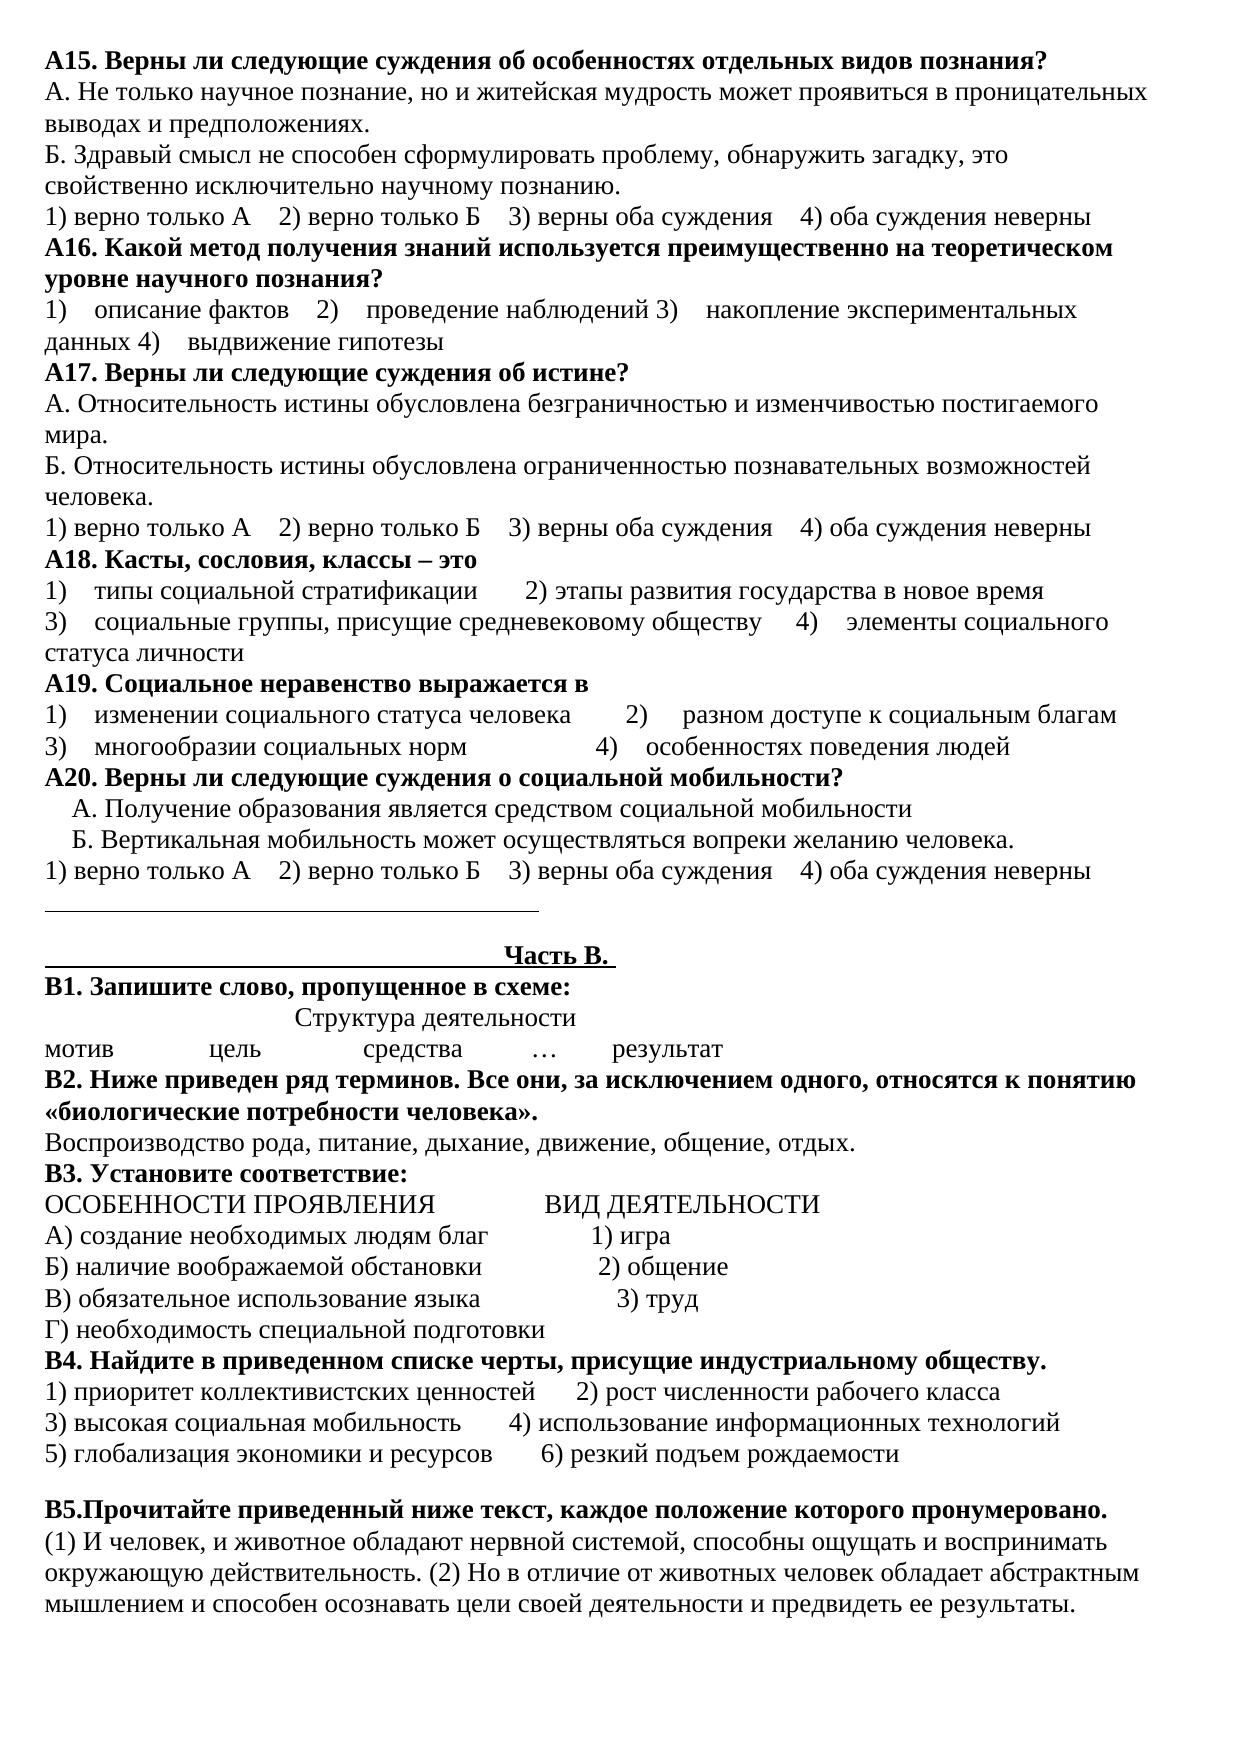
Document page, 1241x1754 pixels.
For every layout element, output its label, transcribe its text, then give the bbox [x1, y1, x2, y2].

text А15. Верны ли следующие суждения об особенностях отдельных видов познания? А. Не только научное познание, но и житейская мудрость может проявиться в проницательных выводах и предположениях. Б. Здравый смысл не способен сформулировать проблему, обнаружить загадку, это свойственно исключительно научному познанию. 1) верно только А 2) верно только Б 3) верны оба суждения 4) оба суждения неверны А16. Какой метод получения знаний используется преимущественно на теоретическом уровне научного познания? 1) описание фактов 2) проведение наблюдений 3) накопление экспериментальных данных 4) выдвижение гипотезы А17. Верны ли следующие суждения об истине? А. Относительность истины обусловлена безграничностью и изменчивостью постигаемого мира. Б. Относительность истины обусловлена ограниченностью познавательных возможностей человека. 1) верно только А 2) верно только Б 3) верны оба суждения 4) оба суждения неверны А18. Касты, сословия, классы – это 1) типы социальной стратификации 2) этапы развития государства в новое время 3) социальные группы, присущие средневековому обществу 4) элементы социального статуса личности А19. Социальное неравенство выражается в 1) изменении социального статуса человека 2) разном доступе к социальным благам 3) многообразии социальных норм 4) особенностях поведения людей А20. Верны ли следующие суждения о социальной мобильности? А. Получение образования является средством социальной мобильности Б. Вертикальная мобильность может осуществляться вопреки желанию человека. 1) верно только А 2) верно только Б 3) верны оба суждения 4) оба суждения неверны [44, 44, 1152, 914]
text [44, 1493, 1152, 1618]
text Часть В. В1. Запишите слово, пропущенное в схеме: Структура деятельности мотив цель средства … результат В2. Ниже приведен ряд терминов. Все они, за исключением одного, относятся к понятию «биологические потребности человека». Воспроизводство рода, питание, дыхание, движение, общение, отдых. В3. Установите соответствие: ОСОБЕННОСТИ ПРОЯВЛЕНИЯ ВИД ДЕЯТЕЛЬНОСТИ А) создание необходимых людям благ 1) игра Б) наличие воображаемой обстановки 2) общение В) обязательное использование языка 3) труд Г) необходимость специальной подготовки В4. Найдите в приведенном списке черты, присущие индустриальному обществу. 1) приоритет коллективистских ценностей 2) рост численности рабочего класса 3) высокая социальная мобильность 4) использование информационных технологий 5) глобализация экономики и ресурсов 6) резкий подъем рождаемости [44, 939, 1152, 1468]
